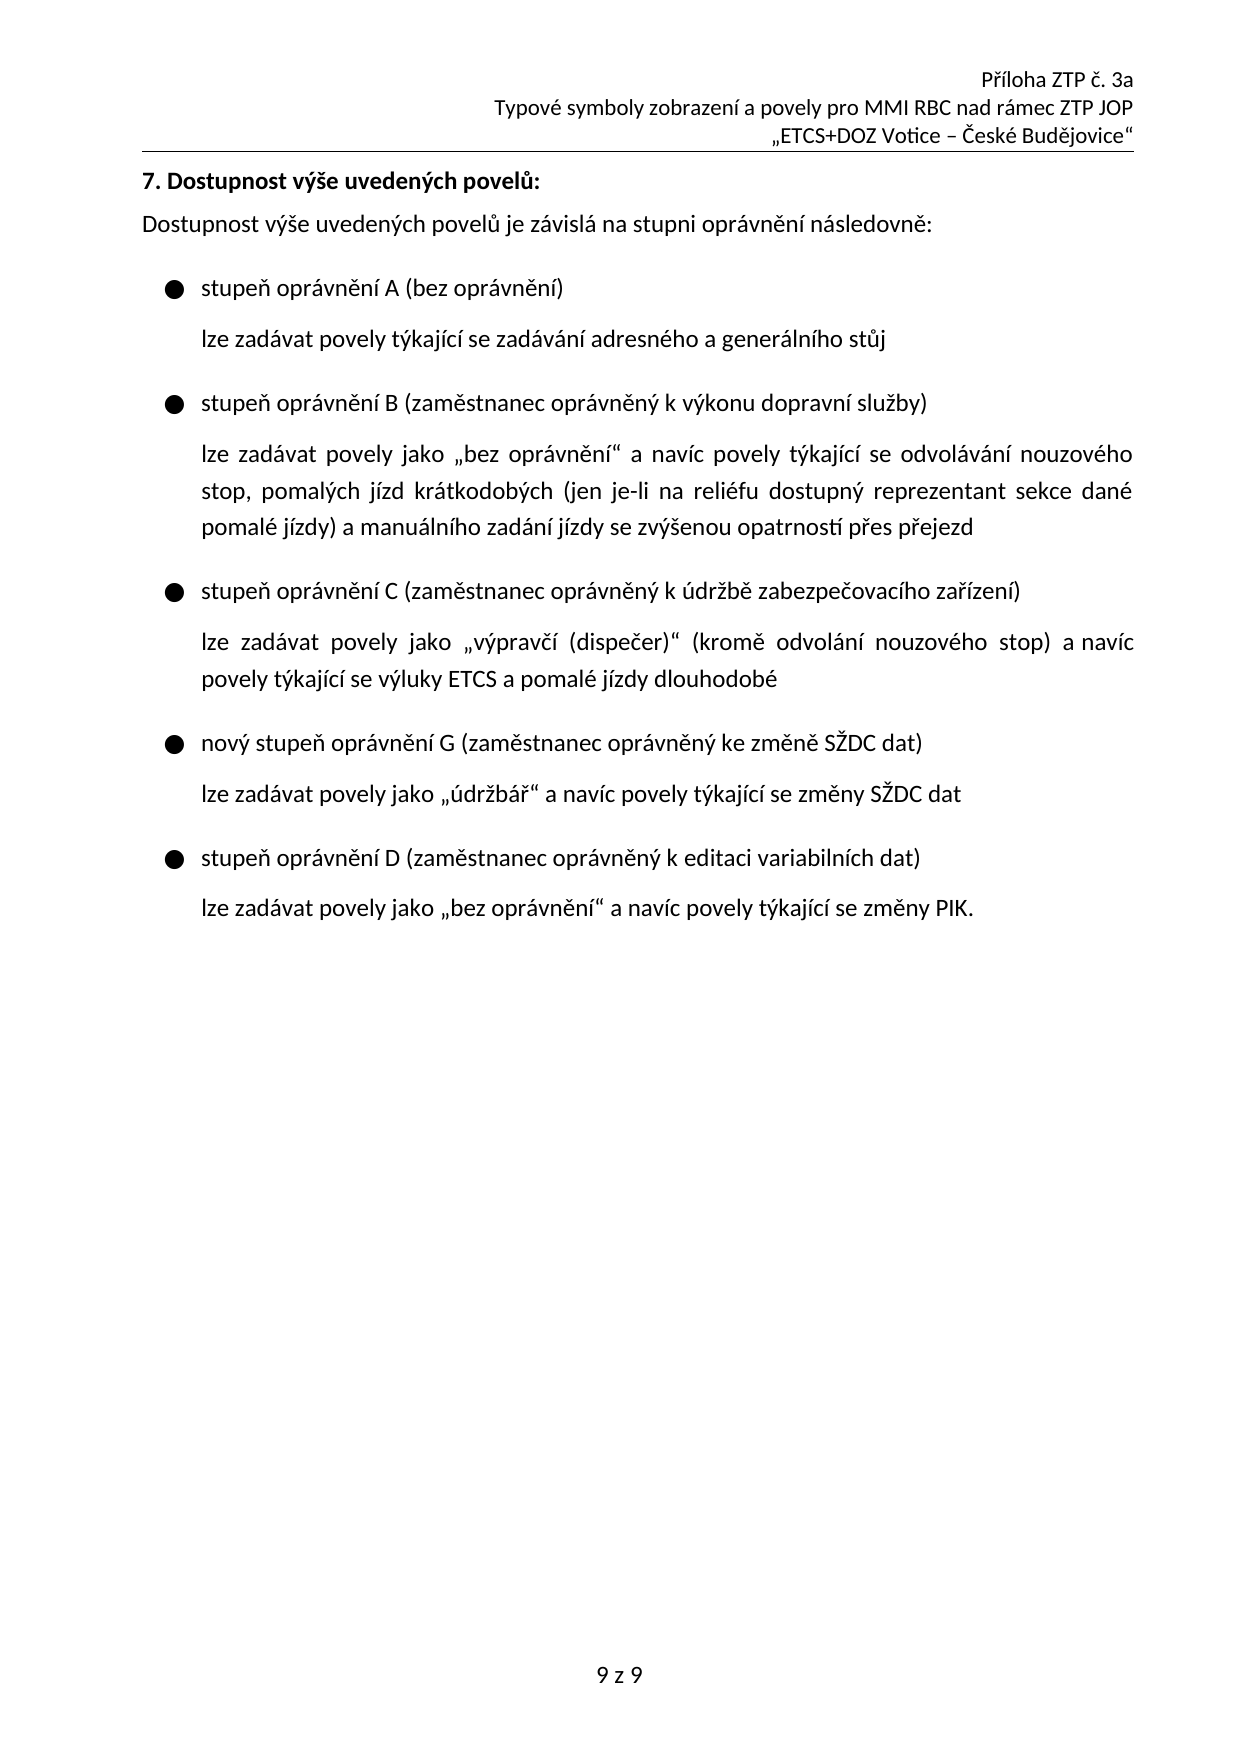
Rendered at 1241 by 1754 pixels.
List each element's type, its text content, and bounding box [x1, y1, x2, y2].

list stupeň oprávnění A (bez oprávnění) [163, 270, 1134, 304]
text lze zadávat povely jako „údržbář“ a navíc povely týkající se změny SŽDC dat [201, 778, 1134, 808]
text Dostupnost výše uvedených povelů je závislá na stupni oprávnění následovně: [142, 208, 1134, 239]
text lze zadávat povely týkající se zadávání adresného a generálního stůj [201, 323, 1134, 354]
text lze zadávat povely jako „výpravčí (dispečer)“ (kromě odvolání nouzového stop) a navíc povely týkající se výluky ETCS a pomalé jízdy dlouhodobé [201, 626, 1134, 693]
text 7. Dostupnost výše uvedených povelů: [142, 165, 1134, 196]
list nový stupeň oprávnění G (zaměstnanec oprávněný ke změně SŽDC dat) [163, 724, 1134, 758]
list stupeň oprávnění B (zaměstnanec oprávněný k výkonu dopravní služby) [163, 385, 1134, 419]
text lze zadávat povely jako „bez oprávnění“ a navíc povely týkající se odvolávání nouzového stop, pomalých jízd krátkodobých (jen je-li na reliéfu dostupný reprezentant sekce dané pomalé jízdy) a manuálního zadání jízdy se zvýšenou opatrností přes přejezd [201, 438, 1134, 542]
list stupeň oprávnění C (zaměstnanec oprávněný k údržbě zabezpečovacího zařízení) [163, 573, 1134, 607]
list stupeň oprávnění D (zaměstnanec oprávněný k editaci variabilních dat) [163, 839, 1134, 873]
text lze zadávat povely jako „bez oprávnění“ a navíc povely týkající se změny PIK. [201, 893, 1134, 923]
